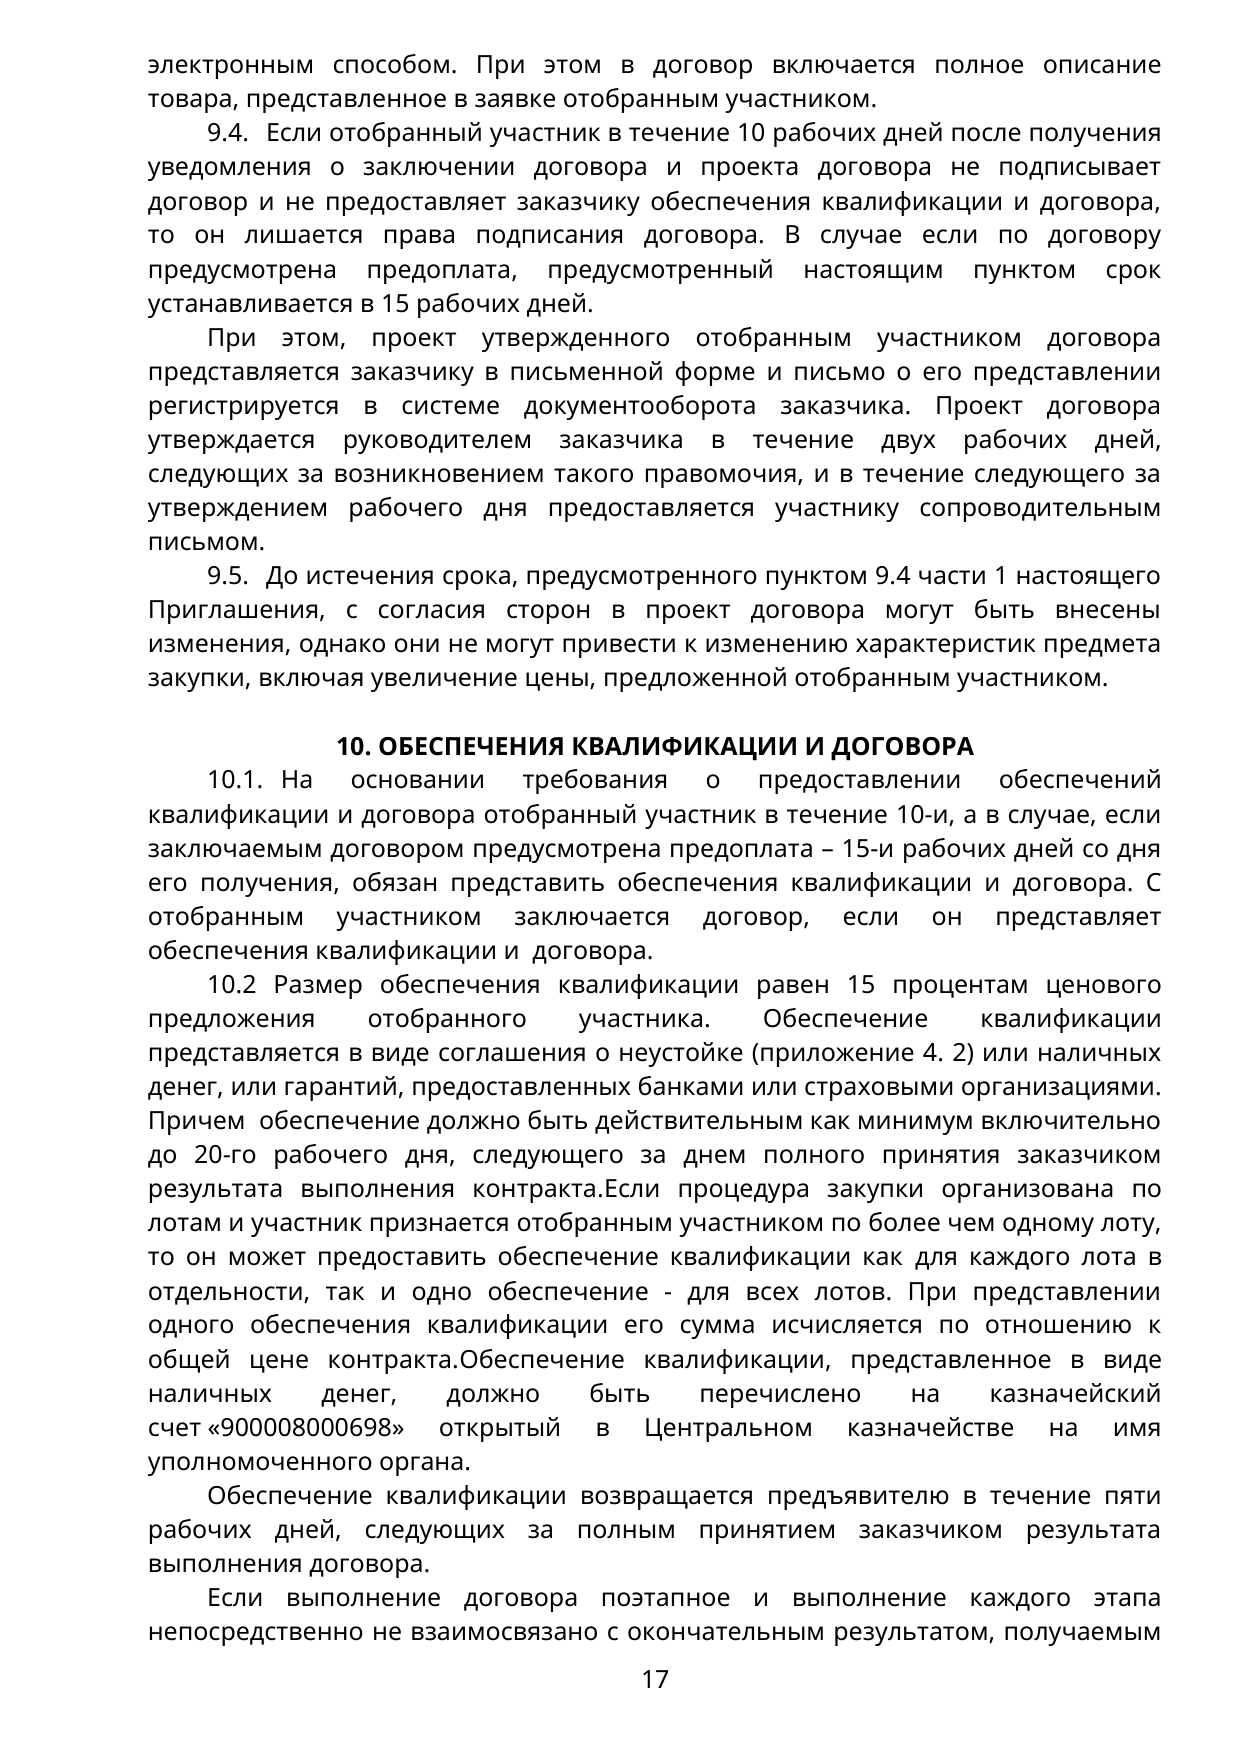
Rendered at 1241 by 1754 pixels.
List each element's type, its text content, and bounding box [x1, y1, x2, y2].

text 9.5. До истечения срока, предусмотренного пунктом 9.4 части 1 настоящего Приглашения, с согласия сторон в проект договора могут быть внесены изменения, однако они не могут привести к изменению характеристик предмета закупки, включая увеличение цены, предложенной отобранным участником. [148, 558, 1162, 694]
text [148, 47, 1162, 115]
text 10. ОБЕСПЕЧЕНИЯ КВАЛИФИКАЦИИ И ДОГОВОРА [148, 728, 1162, 762]
text 10.2 Размер обеспечения квалификации равен 15 процентам ценового предложения отобранного участника. Обеспечение квалификации представляется в виде соглашения о неустойке (приложение 4. 2) или наличных денег, или гарантий, предоставленных банками или страховыми организациями. Причем обеспечение должно быть действительным как минимум включительно до 20-го рабочего дня, следующего за днем полного принятия заказчиком результата выполнения контракта.Если процедура закупки организована по лотам и участник признается отобранным участником по более чем одному лоту, то он может предоставить обеспечение квалификации как для каждого лота в отдельности, так и одно обеспечение - для всех лотов. При представлении одного обеспечения квалификации его сумма исчисляется по отношению к общей цене контракта.Обеспечение квалификации, представленное в виде наличных денег, должно быть перечислено на казначейский счет «900008000698» открытый в Центральном казначействе на имя уполномоченного органа. [148, 967, 1162, 1477]
text 9.4. Если отобранный участник в течение 10 рабочих дней после получения уведомления о заключении договора и проекта договора не подписывает договор и не предоставляет заказчику обеспечения квалификации и договора, то он лишается права подписания договора. В случае если по договору предусмотрена предоплата, предусмотренный настоящим пунктом срок устанавливается в 15 рабочих дней. [148, 115, 1162, 319]
text Обеспечение квалификации возвращается предъявителю в течение пяти рабочих дней, следующих за полным принятием заказчиком результата выполнения договора. [148, 1477, 1162, 1580]
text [148, 1580, 1162, 1648]
text При этом, проект утвержденного отобранным участником договора представляется заказчику в письменной форме и письмо о его представлении регистрируется в системе документооборота заказчика. Проект договора утверждается руководителем заказчика в течение двух рабочих дней, следующих за возникновением такого правомочия, и в течение следующего за утверждением рабочего дня предоставляется участнику сопроводительным письмом. [148, 319, 1162, 558]
text 10.1. На основании требования о предоставлении обеспечений квалификации и договора отобранный участник в течение 10-и, а в случае, если заключаемым договором предусмотрена предоплата – 15-и рабочих дней со дня его получения, обязан представить обеспечения квалификации и договора. С отобранным участником заключается договор, если он представляет обеспечения квалификации и договора. [148, 762, 1162, 967]
